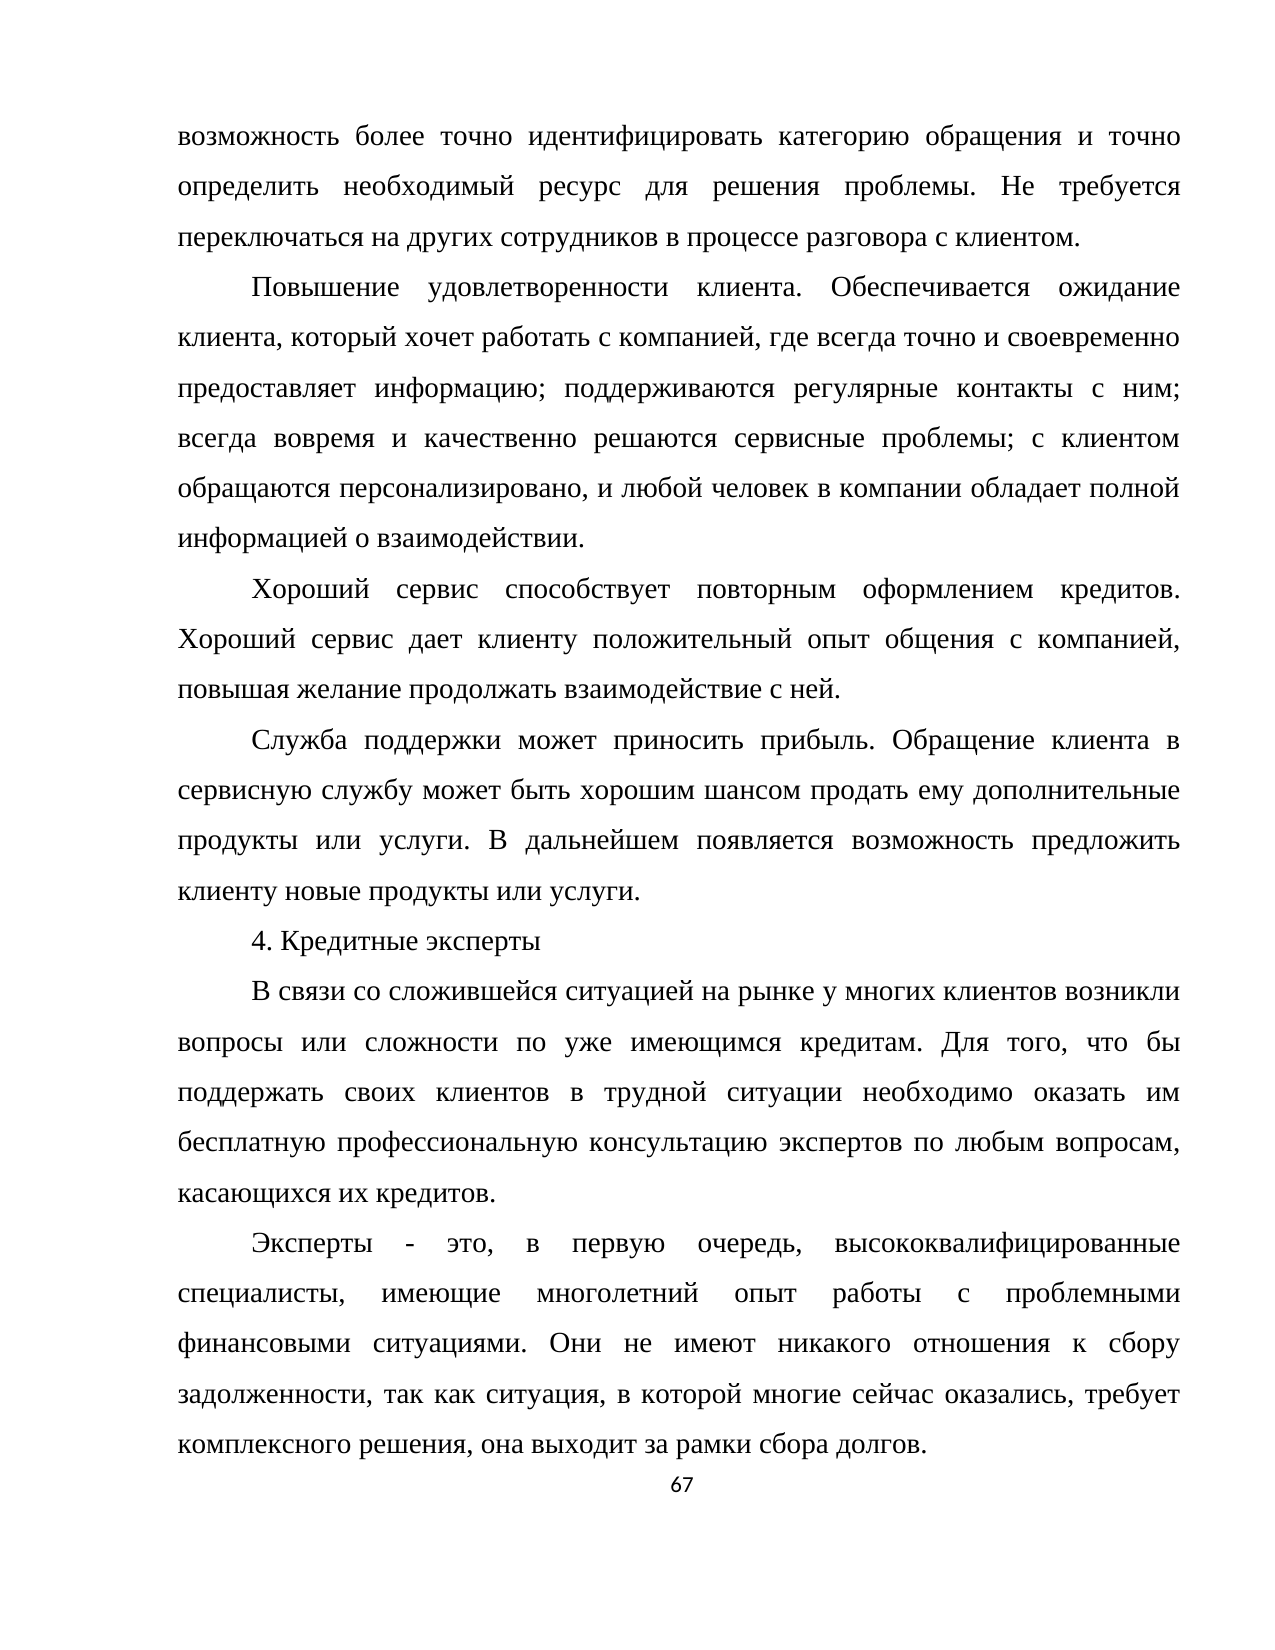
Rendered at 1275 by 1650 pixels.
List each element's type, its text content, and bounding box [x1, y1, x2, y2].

text Хороший сервис способствует повторным оформлением кредитов. Хороший сервис дает клиенту положительный опыт общения с компанией, повышая желание продолжать взаимодействие с ней. [177, 571, 1181, 705]
text Повышение удовлетворенности клиента. Обеспечивается ожидание клиента, который хочет работать с компанией, где всегда точно и своевременно предоставляет информацию; поддерживаются регулярные контакты с ним; всегда вовремя и качественно решаются сервисные проблемы; с клиентом обращаются персонализировано, и любой человек в компании обладает полной информацией о взаимодействии. [177, 269, 1181, 554]
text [177, 118, 1181, 252]
text Эксперты - это, в первую очередь, высококвалифицированные специалисты, имеющие многолетний опыт работы с проблемными финансовыми ситуациями. Они не имеют никакого отношения к сбору задолженности, так как ситуация, в которой многие сейчас оказались, требует комплексного решения, она выходит за рамки сбора долгов. [177, 1225, 1181, 1460]
text Служба поддержки может приносить прибыль. Обращение клиента в сервисную службу может быть хорошим шансом продать ему дополнительные продукты или услуги. В дальнейшем появляется возможность предложить клиенту новые продукты или услуги. [177, 722, 1181, 906]
text 4. Кредитные эксперты [177, 923, 1181, 957]
text В связи со сложившейся ситуацией на рынке у многих клиентов возникли вопросы или сложности по уже имеющимся кредитам. Для того, что бы поддержать своих клиентов в трудной ситуации необходимо оказать им бесплатную профессиональную консультацию экспертов по любым вопросам, касающихся их кредитов. [177, 973, 1181, 1208]
